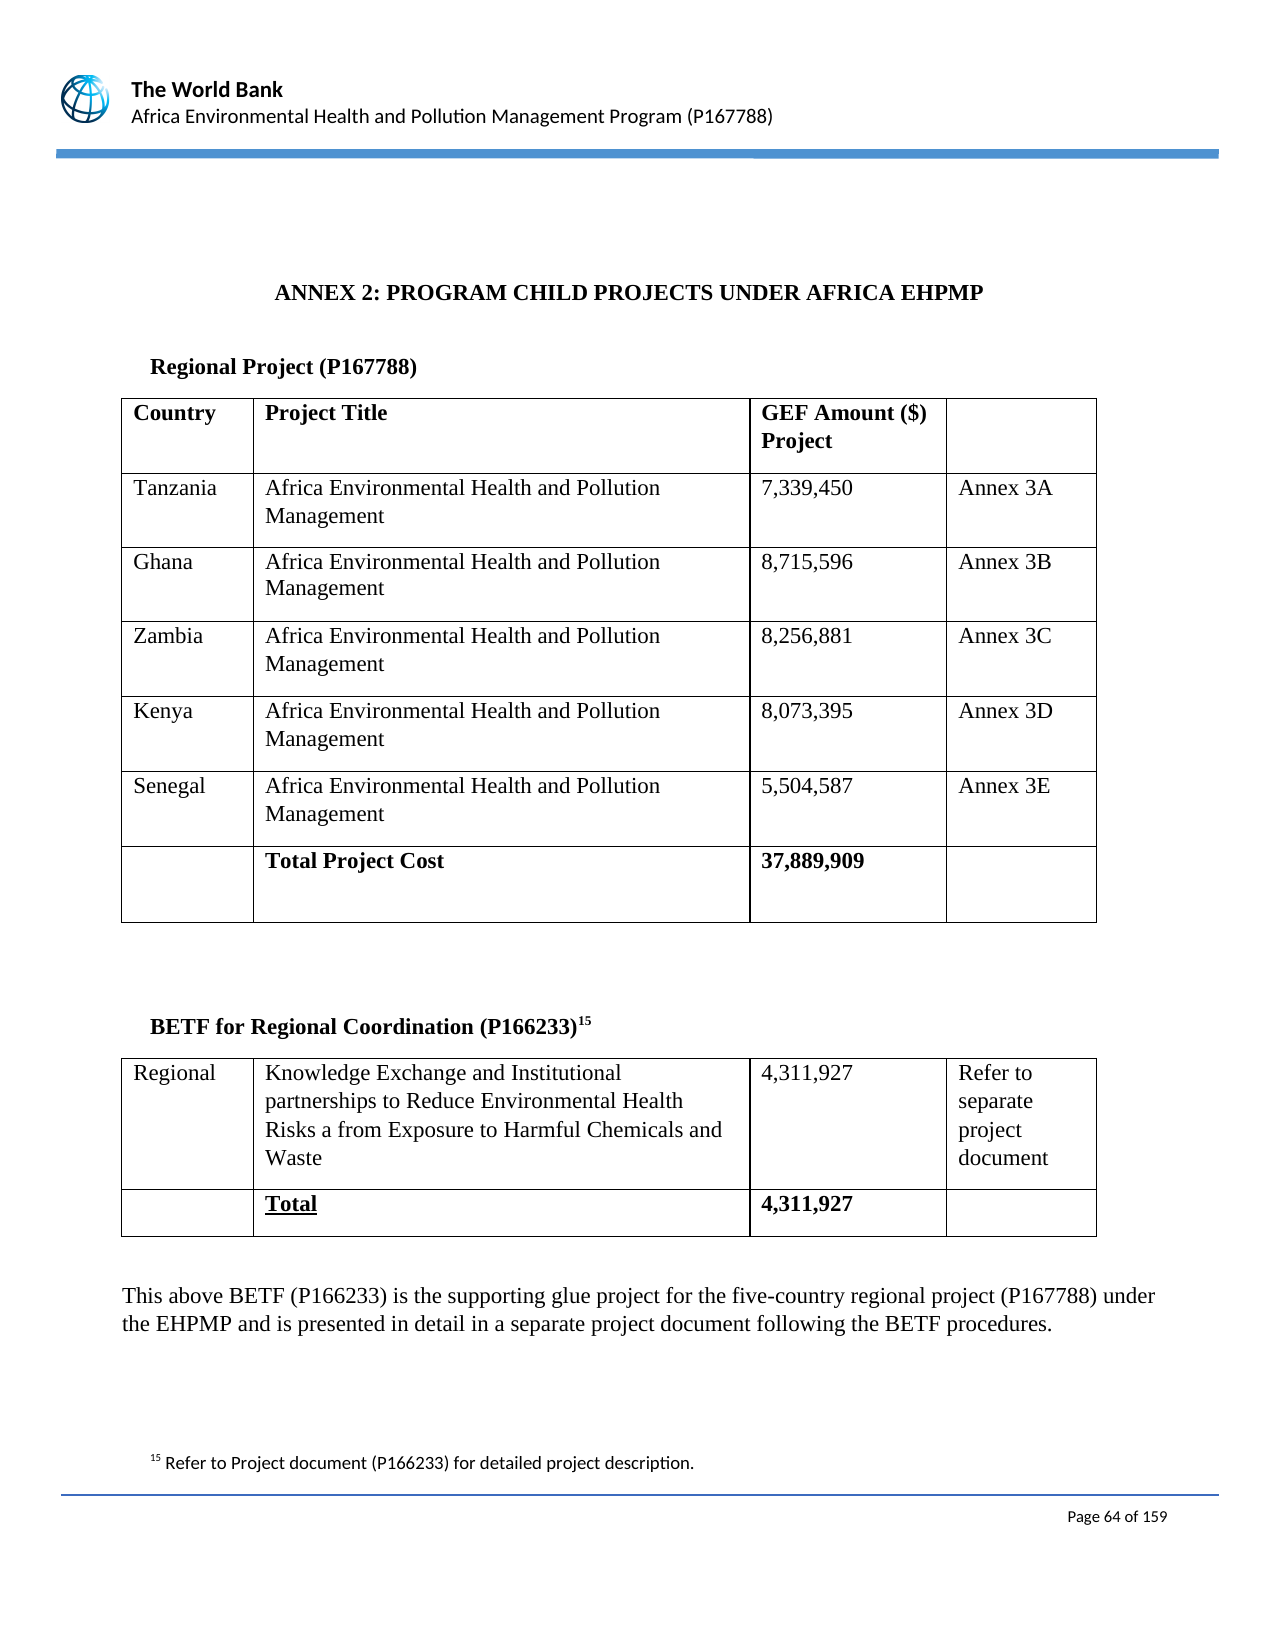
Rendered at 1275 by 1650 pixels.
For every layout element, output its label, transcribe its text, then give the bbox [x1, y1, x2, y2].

table_cell Total Project Cost [254, 847, 749, 922]
table_cell Ghana [122, 548, 253, 621]
table_cell 8,073,395 [751, 697, 946, 771]
text This above BETF (P166233) is the supporting glue project for the five-country regional project (P167788) under the EHPMP and is presented in detail in a separate project document following the BETF procedures. [122, 1282, 1170, 1336]
table_cell [947, 1190, 1096, 1236]
table_cell Africa Environmental Health and Pollution Management [254, 474, 749, 547]
table_cell 4,311,927 [751, 1190, 946, 1236]
table_cell Annex 3D [947, 697, 1096, 771]
table_header 4,311,927 [751, 1059, 946, 1189]
table_cell 8,256,881 [751, 622, 946, 696]
table_cell Kenya [122, 697, 253, 771]
table_cell Africa Environmental Health and Pollution Management [254, 772, 749, 846]
table_header [947, 399, 1096, 472]
table_header ANNEX 2: PROGRAM CHILD PROJECTS UNDER AFRICA EHPMP [58, 189, 1200, 353]
table_header Refer to separate project document [947, 1059, 1096, 1189]
table_cell Senegal [122, 772, 253, 846]
text BETF for Regional Coordination (P166233) [150, 1013, 1125, 1039]
picture [83, 85, 89, 93]
table_cell Annex 3C [947, 622, 1096, 696]
table_cell Africa Environmental Health and Pollution Management [254, 622, 749, 696]
table_header GEF Amount ($) Project [751, 399, 946, 472]
picture [61, 75, 110, 123]
table_cell [122, 1190, 253, 1236]
picture [92, 75, 110, 111]
table_cell Annex 3E [947, 772, 1096, 846]
table_cell 7,339,450 [751, 474, 946, 547]
table_cell Total [254, 1190, 749, 1236]
table_cell 8,715,596 [751, 548, 946, 621]
table_header Country [122, 399, 253, 472]
table_cell Zambia [122, 622, 253, 696]
table_cell Annex 3B [947, 548, 1096, 621]
table_cell [122, 847, 253, 922]
table_cell Tanzania [122, 474, 253, 547]
picture [76, 83, 83, 89]
table_header Project Title [254, 399, 749, 472]
text Regional Project (P167788) [150, 353, 1125, 379]
table_cell 5,504,587 [751, 772, 946, 846]
table_header Regional [122, 1059, 253, 1189]
table_cell Africa Environmental Health and Pollution Management [254, 697, 749, 771]
table_header Knowledge Exchange and Institutional partnerships to Reduce Environmental Health Risks a from Exposure to Harmful Chemicals and Waste [254, 1059, 749, 1189]
table_cell Africa Environmental Health and Pollution Management [254, 548, 749, 621]
table_cell [947, 847, 1096, 922]
table_cell Annex 3A [947, 474, 1096, 547]
table_cell 37,889,909 [751, 847, 946, 922]
